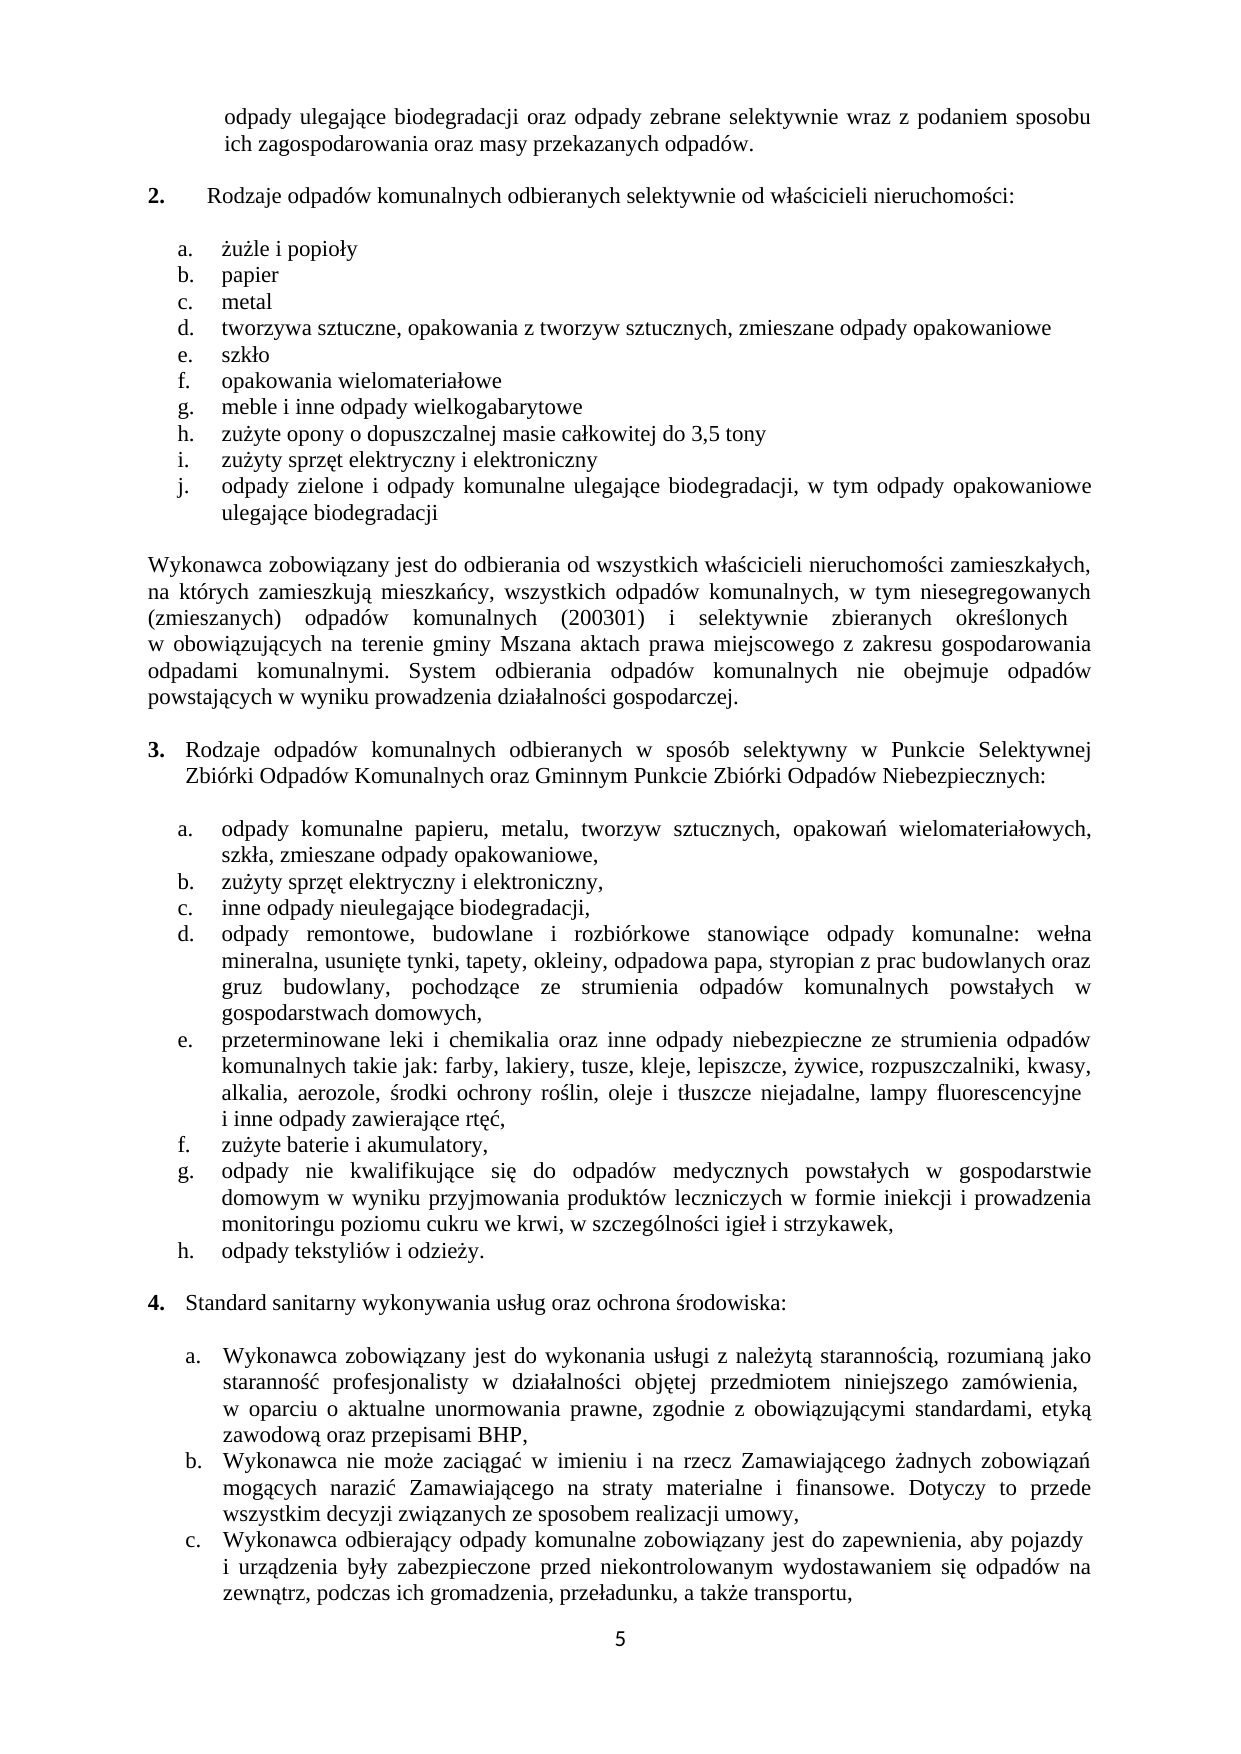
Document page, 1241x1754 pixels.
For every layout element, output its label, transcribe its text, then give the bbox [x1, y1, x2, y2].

list przeterminowane leki i chemikalia oraz inne odpady niebezpieczne ze strumienia odpadów komunalnych takie jak: farby, lakiery, tusze, kleje, lepiszcze, żywice, rozpuszczalniki, kwasy, alkalia, aerozole, środki ochrony roślin, oleje i tłuszcze niejadalne, lampy fluorescencyjne i inne odpady zawierające rtęć, [177, 1026, 1093, 1131]
list inne odpady nieulegające biodegradacji, [177, 894, 1093, 920]
list odpady zielone i odpady komunalne ulegające biodegradacji, w tym odpady opakowaniowe ulegające biodegradacji [177, 472, 1093, 525]
list zużyte baterie i akumulatory, [177, 1131, 1093, 1158]
list Rodzaje odpadów komunalnych odbieranych w sposób selektywny w Punkcie Selektywnej Zbiórki Odpadów Komunalnych oraz Gminnym Punkcie Zbiórki Odpadów Niebezpiecznych: [148, 736, 1093, 789]
list meble i inne odpady wielkogabarytowe [177, 393, 1093, 420]
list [185, 103, 1093, 156]
list żużle i popioły [177, 235, 1093, 262]
list zużyte opony o dopuszczalnej masie całkowitej do 3,5 tony [177, 420, 1093, 446]
text Wykonawca zobowiązany jest do odbierania od wszystkich właścicieli nieruchomości zamieszkałych, na których zamieszkują mieszkańcy, wszystkich odpadów komunalnych, w tym niesegregowanych (zmieszanych) odpadów komunalnych (200301) i selektywnie zbieranych określonych w obowiązujących na terenie gminy Mszana aktach prawa miejscowego z zakresu gospodarowania odpadami komunalnymi. System odbierania odpadów komunalnych nie obejmuje odpadów powstających w wyniku prowadzenia działalności gospodarczej. [148, 551, 1093, 709]
list Wykonawca zobowiązany jest do wykonania usługi z należytą starannością, rozumianą jako staranność profesjonalisty w działalności objętej przedmiotem niniejszego zamówienia, w oparciu o aktualne unormowania prawne, zgodnie z obowiązującymi standardami, etyką zawodową oraz przepisami BHP, [185, 1342, 1093, 1447]
list metal [177, 288, 1093, 314]
list odpady tekstyliów i odzieży. [177, 1237, 1093, 1263]
list odpady nie kwalifikujące się do odpadów medycznych powstałych w gospodarstwie domowym w wyniku przyjmowania produktów leczniczych w formie iniekcji i prowadzenia monitoringu poziomu cukru we krwi, w szczególności igieł i strzykawek, [177, 1158, 1093, 1237]
list szkło [177, 341, 1093, 367]
list zużyty sprzęt elektryczny i elektroniczny [177, 446, 1093, 472]
list odpady remontowe, budowlane i rozbiórkowe stanowiące odpady komunalne: wełna mineralna, usunięte tynki, tapety, okleiny, odpadowa papa, styropian z prac budowlanych oraz gruz budowlany, pochodzące ze strumienia odpadów komunalnych powstałych w gospodarstwach domowych, [177, 920, 1093, 1026]
list zużyty sprzęt elektryczny i elektroniczny, [177, 868, 1093, 894]
list opakowania wielomateriałowe [177, 367, 1093, 393]
list Rodzaje odpadów komunalnych odbieranych selektywnie od właścicieli nieruchomości: [148, 182, 1093, 209]
list Standard sanitarny wykonywania usług oraz ochrona środowiska: [148, 1289, 1093, 1316]
list Wykonawca odbierający odpady komunalne zobowiązany jest do zapewnienia, aby pojazdy i urządzenia były zabezpieczone przed niekontrolowanym wydostawaniem się odpadów na zewnątrz, podczas ich gromadzenia, przeładunku, a także transportu, [185, 1527, 1093, 1606]
list odpady komunalne papieru, metalu, tworzyw sztucznych, opakowań wielomateriałowych, szkła, zmieszane odpady opakowaniowe, [177, 815, 1093, 868]
list Wykonawca nie może zaciągać w imieniu i na rzecz Zamawiającego żadnych zobowiązań mogących narazić Zamawiającego na straty materialne i finansowe. Dotyczy to przede wszystkim decyzji związanych ze sposobem realizacji umowy, [185, 1447, 1093, 1527]
list tworzywa sztuczne, opakowania z tworzyw sztucznych, zmieszane odpady opakowaniowe [177, 314, 1093, 341]
list papier [177, 262, 1093, 288]
